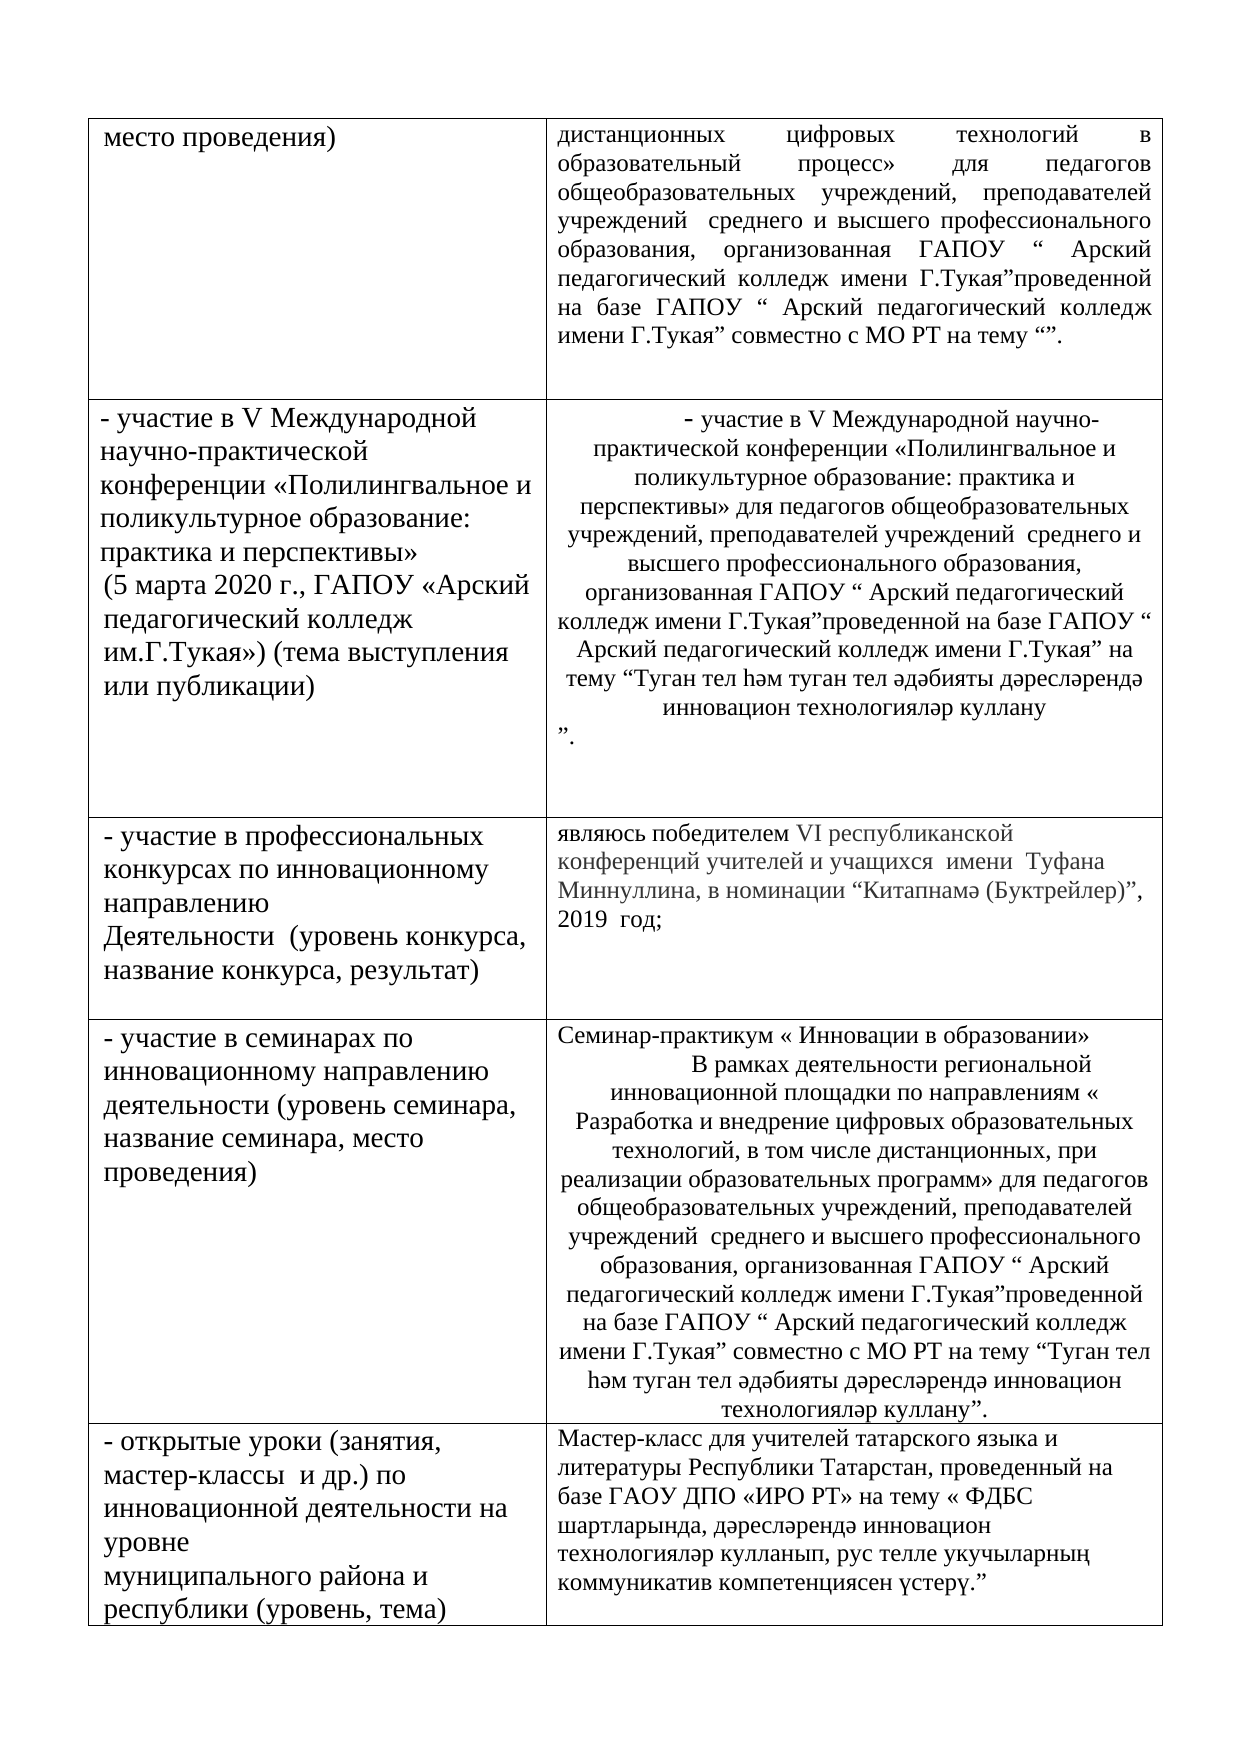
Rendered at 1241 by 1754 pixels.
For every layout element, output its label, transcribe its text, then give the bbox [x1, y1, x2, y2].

table_cell являюсь победителем VI республиканской конференций учителей и учащихся имени Туфана Миннуллина, в номинации “Китапнамә (Буктрейлер)”, 2019 год; [547, 818, 1162, 1019]
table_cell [547, 119, 1162, 399]
table_cell - участие в семинарах по инновационному направлению деятельности (уровень семинара, название семинара, место проведения) [89, 1020, 546, 1422]
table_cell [89, 119, 546, 399]
table_cell - участие в V Международной научно-практической конференции «Полилингвальное и поликультурное образование: практика и перспективы» для педагогов общеобразовательных учреждений, преподавателей учреждений среднего и высшего профессионального образования, организованная ГАПОУ “ Арский педагогический колледж имени Г.Тукая”проведенной на базе ГАПОУ “ Арский педагогический колледж имени Г.Тукая” на тему “Туган тел һәм туган тел әдәбияты дәресләрендә инновацион технологияләр куллану ”. [547, 400, 1162, 817]
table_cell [89, 1424, 546, 1625]
table_cell - участие в V Международной научно-практической конференции «Полилингвальное и поликультурное образование: практика и перспективы» (5 марта 2020 г., ГАПОУ «Арский педагогический колледж им.Г.Тукая») (тема выступления или публикации) [89, 400, 546, 817]
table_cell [547, 1424, 1162, 1625]
table_cell Семинар-практикум « Инновации в образовании» В рамках деятельности региональной инновационной площадки по направлениям « Разработка и внедрение цифровых образовательных технологий, в том числе дистанционных, при реализации образовательных программ» для педагогов общеобразовательных учреждений, преподавателей учреждений среднего и высшего профессионального образования, организованная ГАПОУ “ Арский педагогический колледж имени Г.Тукая”проведенной на базе ГАПОУ “ Арский педагогический колледж имени Г.Тукая” совместно с МО РТ на тему “Туган тел һәм туган тел әдәбияты дәресләрендә инновацион технологияләр куллану”. [547, 1020, 1162, 1422]
table_cell - участие в профессиональных конкурсах по инновационному направлению Деятельности (уровень конкурса, название конкурса, результат) [89, 818, 546, 1019]
